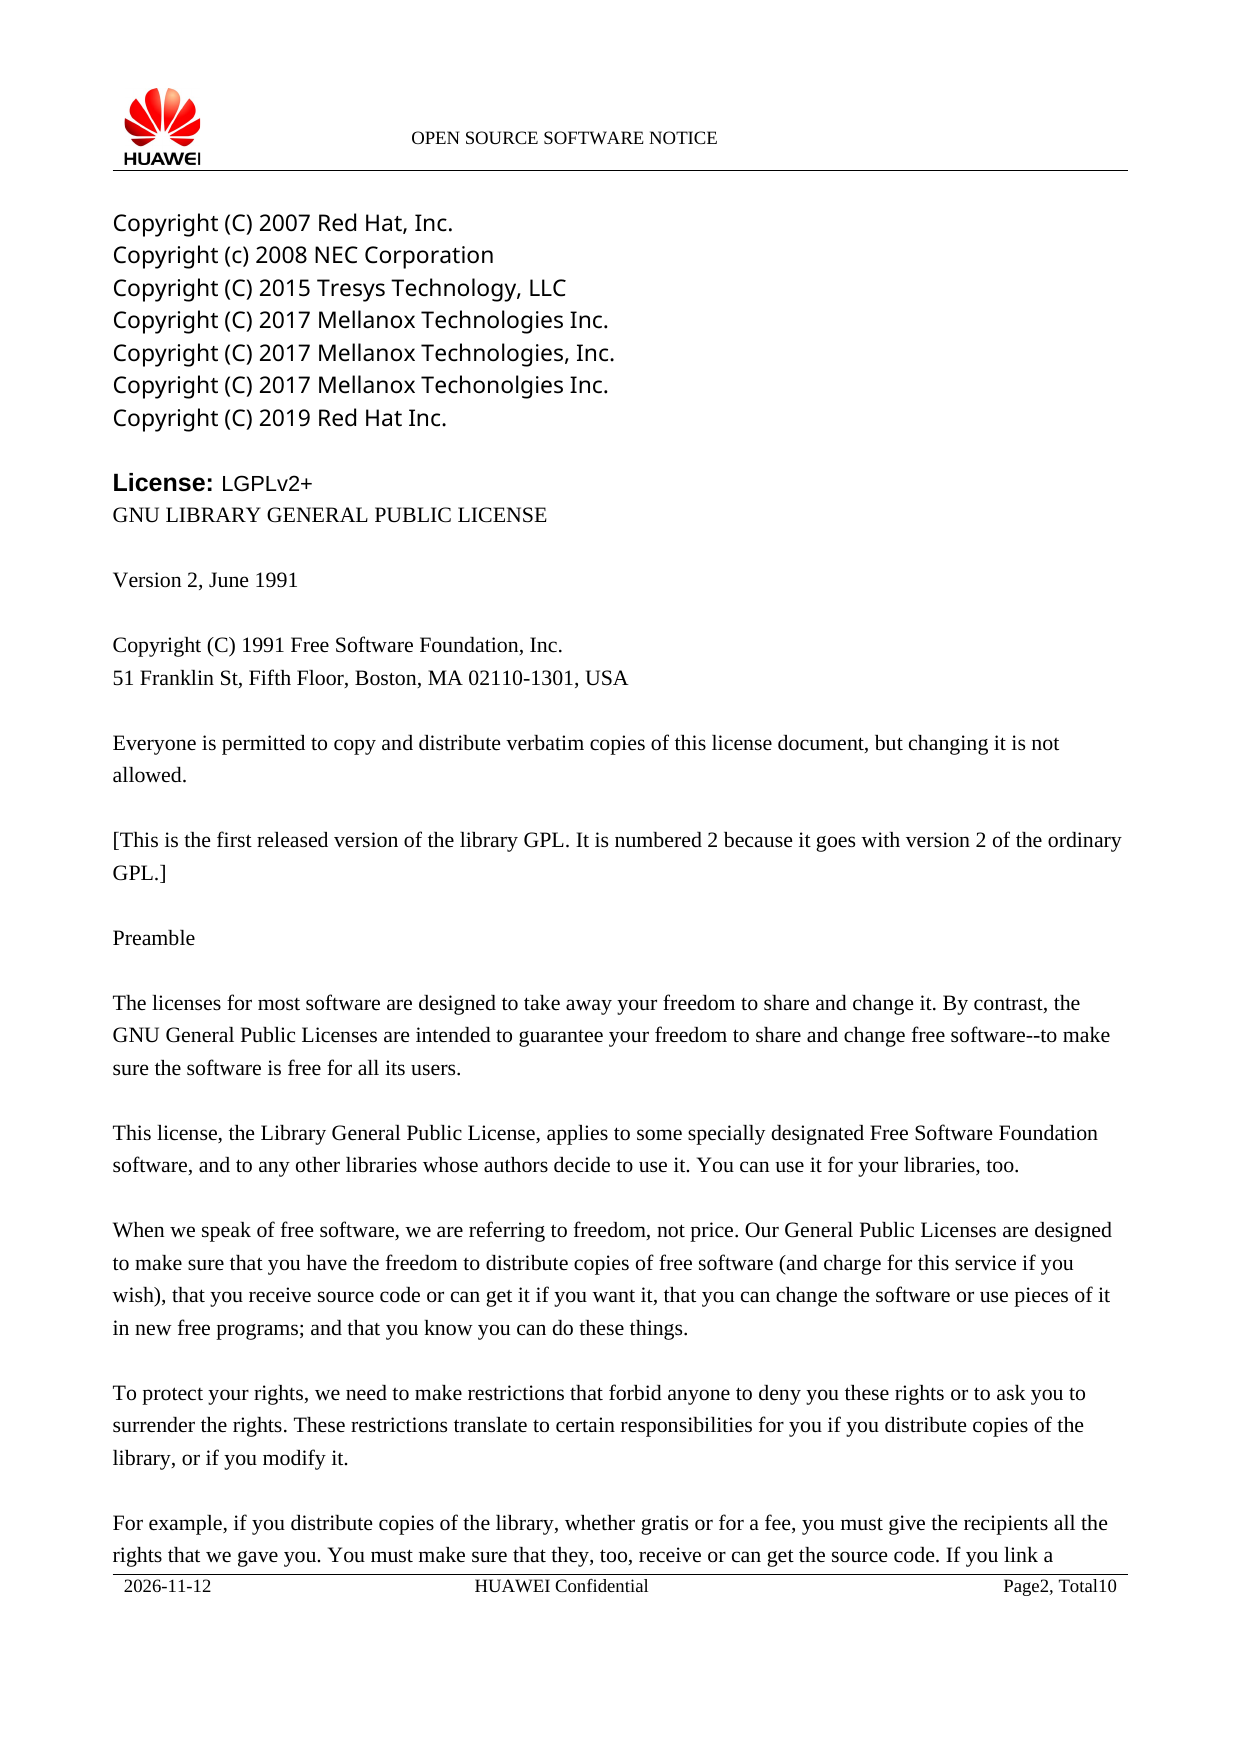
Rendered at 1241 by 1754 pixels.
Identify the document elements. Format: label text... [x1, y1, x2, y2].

text Copyright (C) 2017 Mellanox Technologies Inc. [112, 304, 1128, 336]
text Copyright (C) 2007 Red Hat, Inc. [112, 206, 1128, 239]
text Copyright (C) 2019 Red Hat Inc. [112, 401, 1128, 434]
text Copyright (C) 2017 Mellanox Techonolgies Inc. [112, 369, 1128, 401]
text Copyright (C) 2017 Mellanox Technologies, Inc. [112, 336, 1128, 369]
picture [124, 88, 201, 165]
text Copyright (c) 2008 NEC Corporation [112, 239, 1128, 271]
text Copyright (C) 2015 Tresys Technology, LLC [112, 271, 1128, 304]
text License: LGPLv2+ [112, 466, 1128, 499]
